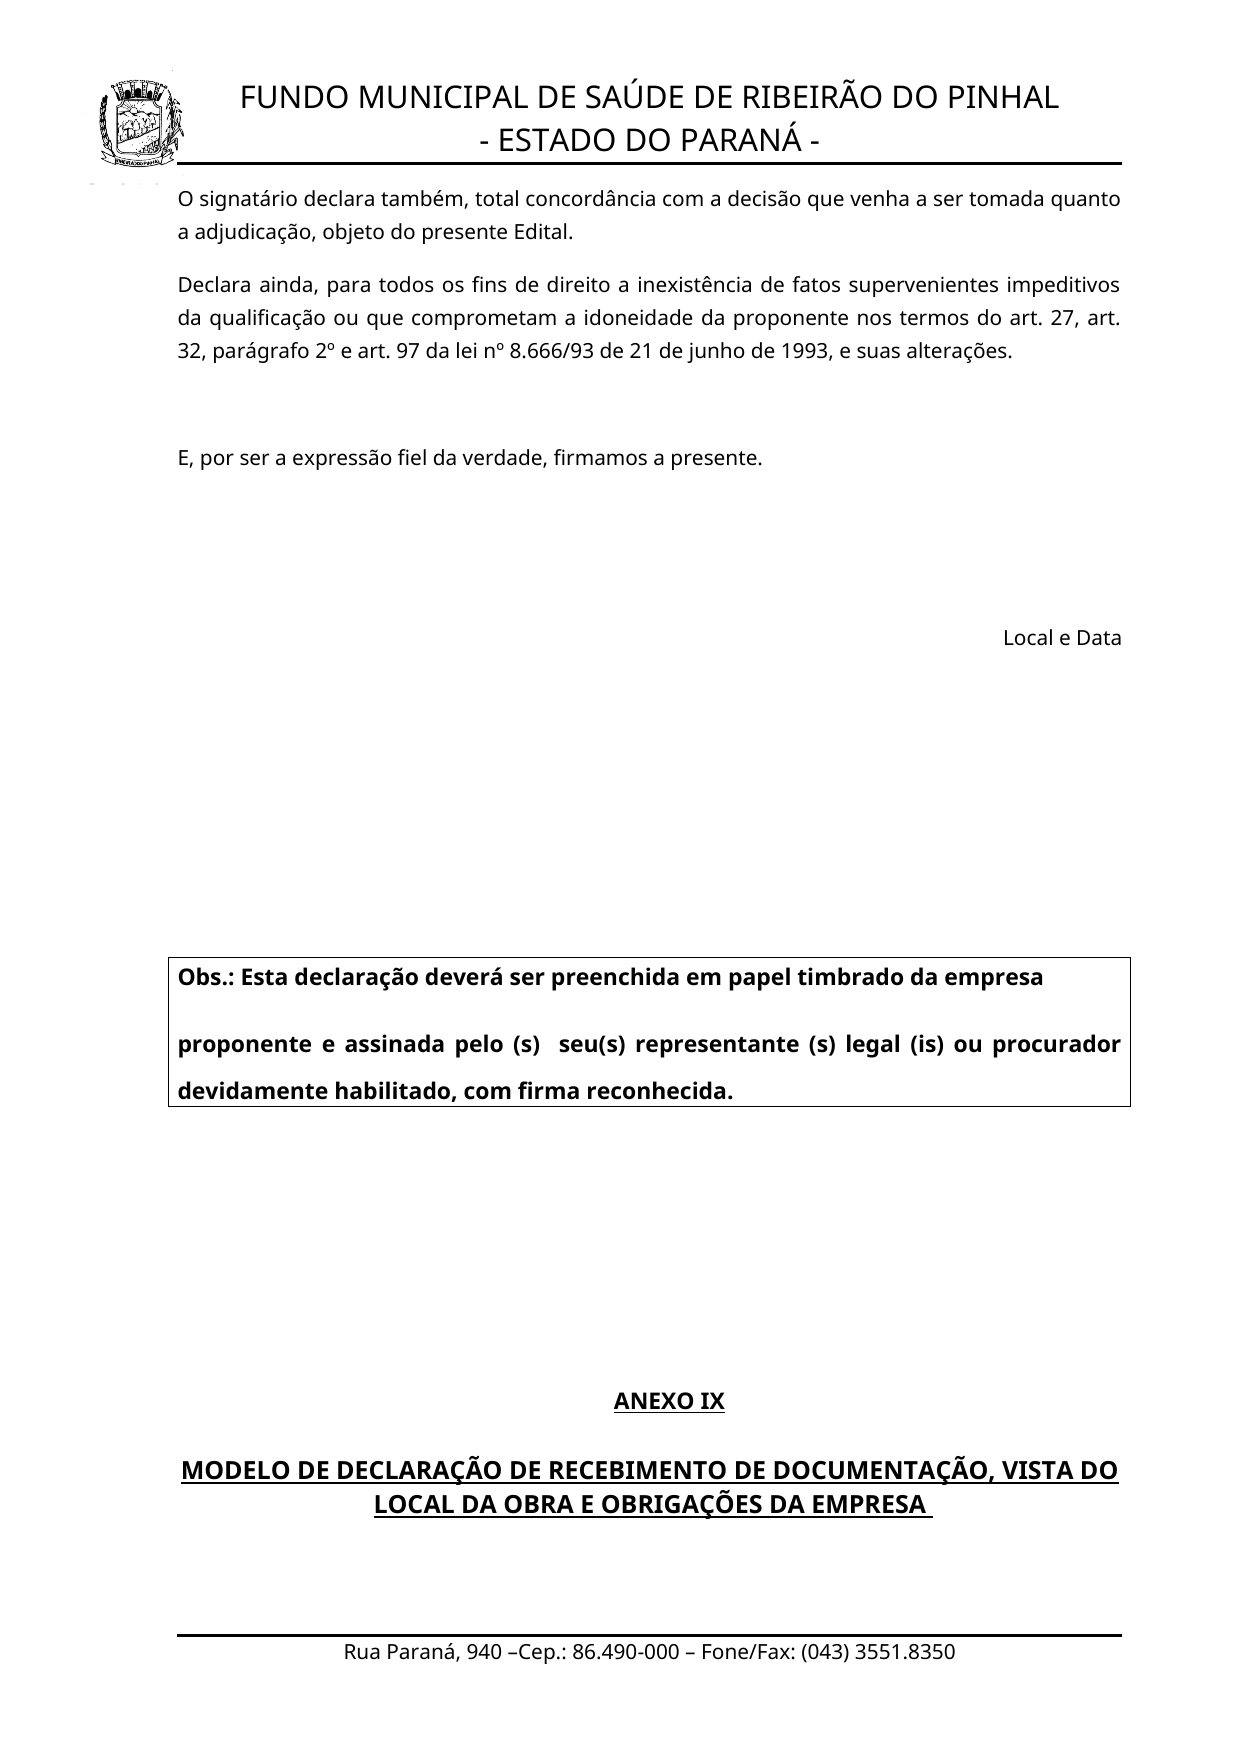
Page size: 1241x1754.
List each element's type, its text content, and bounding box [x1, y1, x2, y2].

text ANEXO IX [177, 1385, 1161, 1416]
text proponente e assinada pelo (s) seu(s) representante (s) legal (is) ou procurador devidamente habilitado, com firma reconhecida. [169, 1025, 1130, 1106]
text Obs.: Esta declaração deverá ser preenchida em papel timbrado da empresa [169, 958, 1130, 992]
text Declara ainda, para todos os fins de direito a inexistência de fatos supervenientes impeditivos da qualificação ou que comprometam a idoneidade da proponente nos termos do art. 27, art. 32, parágrafo 2º e art. 97 da lei nº 8.666/93 de 21 de junho de 1993, e suas alterações. [177, 271, 1122, 364]
text Local e Data [295, 623, 1122, 651]
subtitle MODELO DE DECLARAÇÃO DE RECEBIMENTO DE DOCUMENTAÇÃO, VISTA DO LOCAL DA OBRA E OBRIGAÇÕES DA EMPRESA [177, 1453, 1122, 1521]
picture [83, 65, 202, 185]
text E, por ser a expressão fiel da verdade, firmamos a presente. [177, 443, 1122, 471]
text O signatário declara também, total concordância com a decisão que venha a ser tomada quanto a adjudicação, objeto do presente Edital. [177, 184, 1122, 246]
